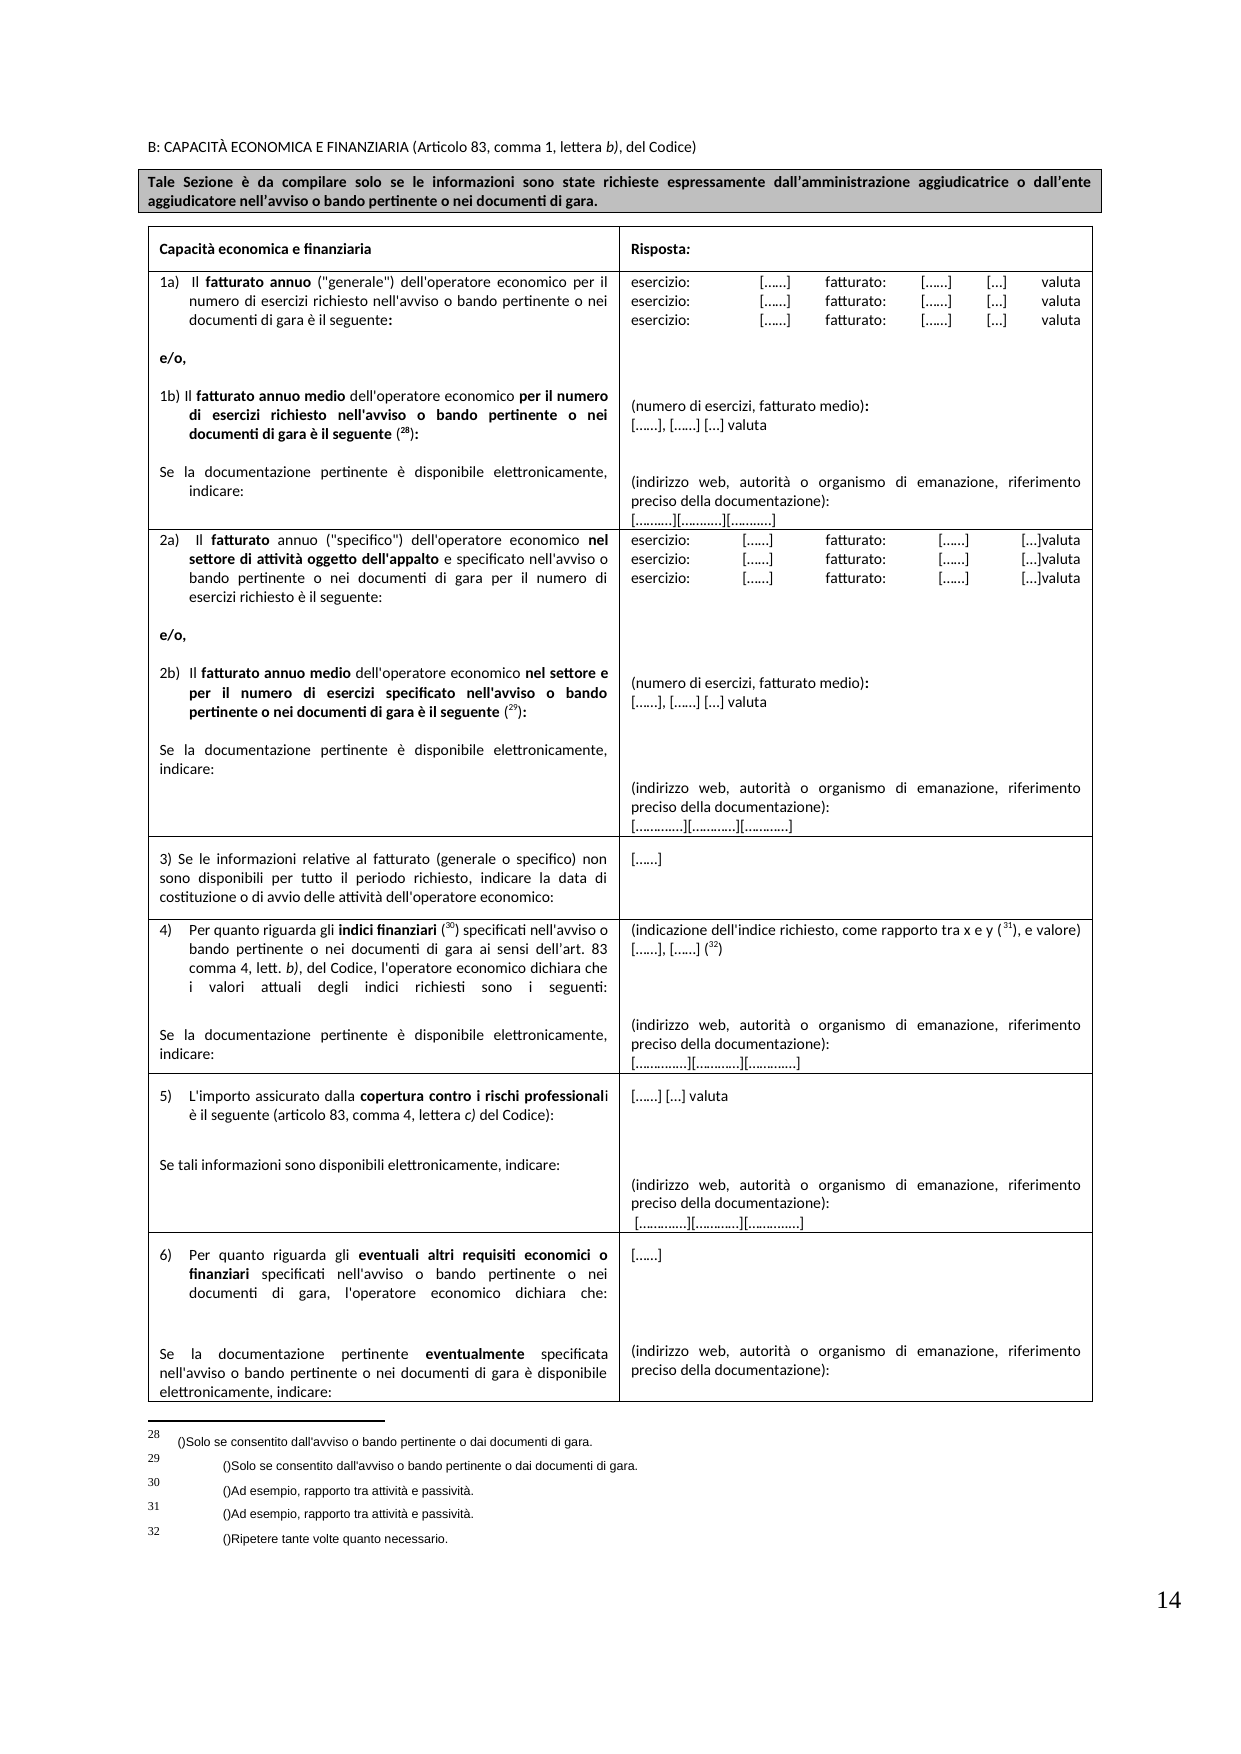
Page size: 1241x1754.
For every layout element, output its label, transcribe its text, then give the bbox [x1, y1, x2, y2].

table_cell [……] […] valuta (indirizzo web, autorità o organismo di emanazione, riferimento preciso della documentazione): [……….…][…………][………..…] [620, 1074, 1092, 1232]
table_cell esercizio: [……] fatturato: [……] […] valuta esercizio: [……] fatturato: [……] […] valuta esercizio: [……] fatturato: [……] […] valuta (numero di esercizi, fatturato medio): [……], [……] […] valuta (indirizzo web, autorità o organismo di emanazione, riferimento preciso della documentazione): […….…][……..…][……..…] [620, 272, 1092, 529]
table_header Risposta: [620, 227, 1092, 271]
table_cell L'importo assicurato dalla copertura contro i rischi professionali è il seguente (articolo 83, comma 4, lettera c) del Codice): Se tali informazioni sono disponibili elettronicamente, indicare: [149, 1074, 619, 1232]
table_header Capacità economica e finanziaria [149, 227, 619, 271]
table_cell esercizio: [……] fatturato: [……] […]valuta esercizio: [……] fatturato: [……] […]valuta esercizio: [……] fatturato: [……] […]valuta (numero di esercizi, fatturato medio): [……], [……] […] valuta (indirizzo web, autorità o organismo di emanazione, riferimento preciso della documentazione): [……….…][…………][…………] [620, 530, 1092, 836]
table_cell [……] [620, 837, 1092, 919]
table_cell Per quanto riguarda gli indici finanziari () specificati nell'avviso o bando pertinente o nei documenti di gara ai sensi dell’art. 83 comma 4, lett. b), del Codice, l'operatore economico dichiara che i valori attuali degli indici richiesti sono i seguenti: Se la documentazione pertinente è disponibile elettronicamente, indicare: [149, 920, 619, 1072]
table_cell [149, 1233, 619, 1401]
table_cell 1a) Il fatturato annuo ("generale") dell'operatore economico per il numero di esercizi richiesto nell'avviso o bando pertinente o nei documenti di gara è il seguente: e/o, 1b) Il fatturato annuo medio dell'operatore economico per il numero di esercizi richiesto nell'avviso o bando pertinente o nei documenti di gara è il seguente (): Se la documentazione pertinente è disponibile elettronicamente, indicare: [149, 272, 619, 529]
table_cell (indicazione dell'indice richiesto, come rapporto tra x e y (), e valore) [……], [……] () (indirizzo web, autorità o organismo di emanazione, riferimento preciso della documentazione): [………..…][…………][……….…] [620, 920, 1092, 1072]
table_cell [620, 1233, 1092, 1401]
table_cell 3) Se le informazioni relative al fatturato (generale o specifico) non sono disponibili per tutto il periodo richiesto, indicare la data di costituzione o di avvio delle attività dell'operatore economico: [149, 837, 619, 919]
title B: Capacità economica e finanziaria (Articolo 83, comma 1, lettera b), del Codice) [148, 137, 1093, 156]
text Tale Sezione è da compilare solo se le informazioni sono state richieste espressamente dall’amministrazione aggiudicatrice o dall’ente aggiudicatore nell’avviso o bando pertinente o nei documenti di gara. [139, 170, 1101, 212]
table_cell 2a) Il fatturato annuo ("specifico") dell'operatore economico nel settore di attività oggetto dell'appalto e specificato nell'avviso o bando pertinente o nei documenti di gara per il numero di esercizi richiesto è il seguente: e/o, 2b) Il fatturato annuo medio dell'operatore economico nel settore e per il numero di esercizi specificato nell'avviso o bando pertinente o nei documenti di gara è il seguente (): Se la documentazione pertinente è disponibile elettronicamente, indicare: [149, 530, 619, 836]
